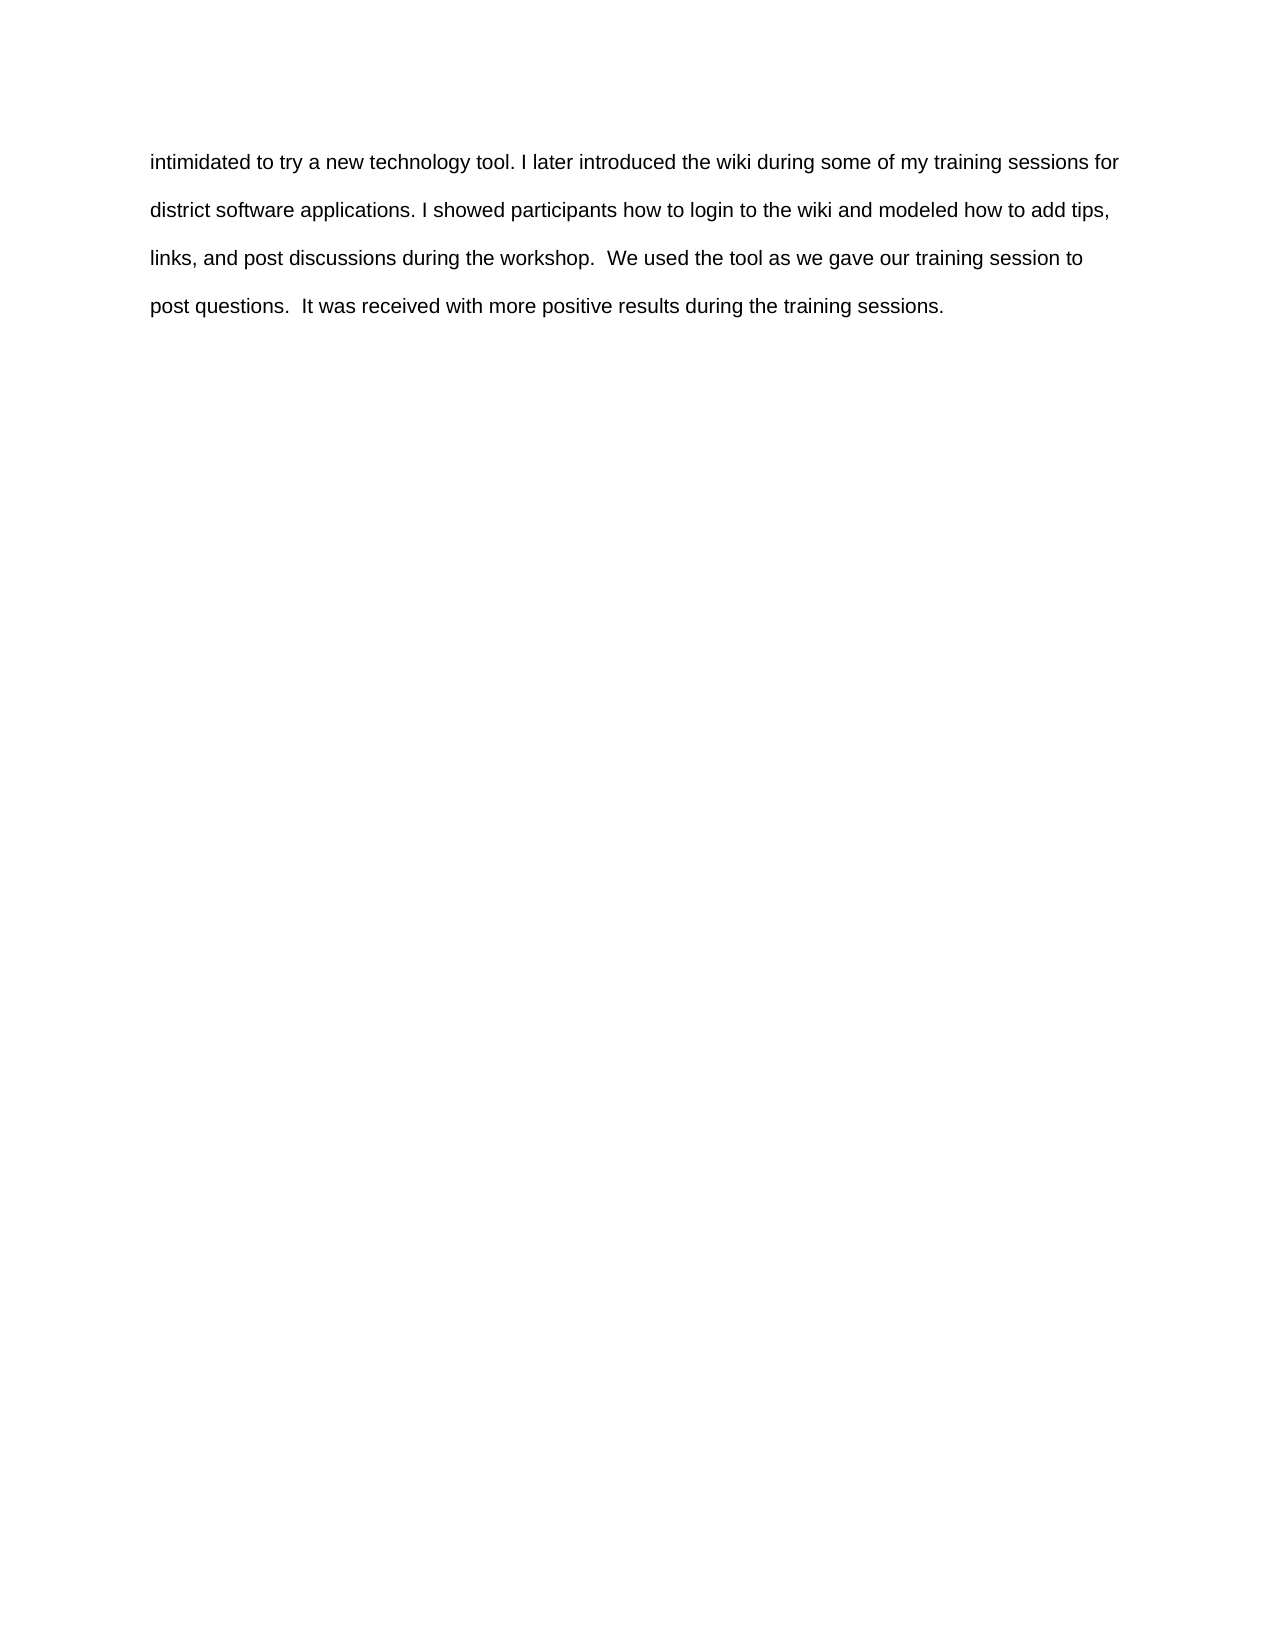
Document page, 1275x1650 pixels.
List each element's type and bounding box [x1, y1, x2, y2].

text [150, 150, 1125, 318]
